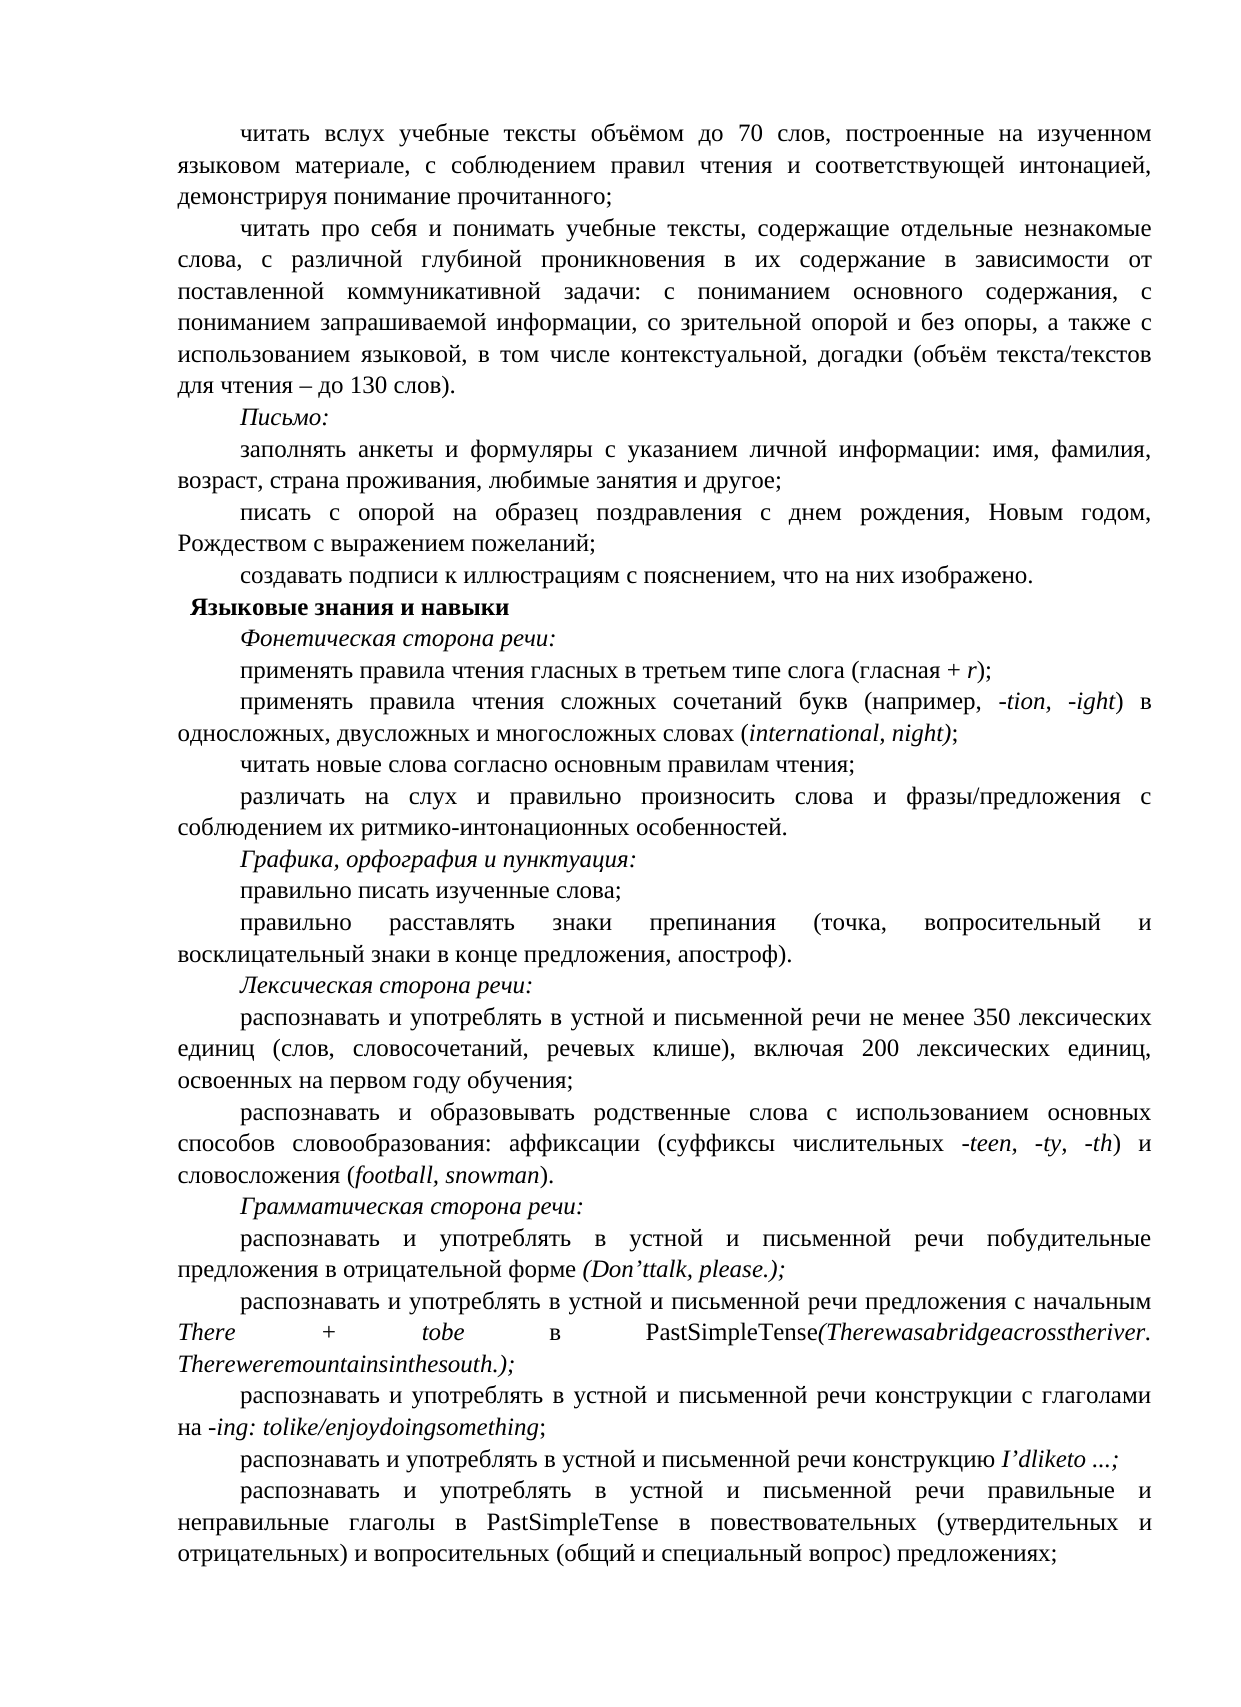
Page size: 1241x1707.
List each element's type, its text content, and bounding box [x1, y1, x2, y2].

text заполнять анкеты и формуляры с указанием личной информации: имя, фамилия, возраст, страна проживания, любимые занятия и другое; [177, 434, 1152, 494]
text Фонетическая сторона речи: [177, 623, 1152, 652]
text распознавать и образовывать родственные слова с использованием основных способов словообразования: аффиксации (суффиксы числительных -teen, -ty, -th) и словосложения (football, snowman). [177, 1097, 1152, 1188]
text создавать подписи к иллюстрациям с пояснением, что на них изображено. [177, 560, 1152, 589]
text правильно писать изученные слова; [177, 876, 1152, 904]
text писать с опорой на образец поздравления с днем рождения, Новым годом, Рождеством с выражением пожеланий; [177, 497, 1152, 557]
text правильно расставлять знаки препинания (точка, вопросительный и восклицательный знаки в конце предложения, апостроф). [177, 907, 1152, 967]
text распознавать и употреблять в устной и письменной речи побудительные предложения в отрицательной форме (Don’ttalk, please.); [177, 1223, 1152, 1283]
text распознавать и употреблять в устной и письменной речи предложения с начальным There + tobe в PastSimpleTense(Therewasabridgeacrosstheriver. Thereweremountainsinthesouth.); [177, 1286, 1152, 1378]
text читать новые слова согласно основным правилам чтения; [177, 749, 1152, 778]
text применять правила чтения сложных сочетаний букв (например, -tion, -ight) в односложных, двусложных и многосложных словах (international, night); [177, 686, 1152, 747]
text распознавать и употреблять в устной и письменной речи не менее 350 лексических единиц (слов, словосочетаний, речевых клише), включая 200 лексических единиц, освоенных на первом году обучения; [177, 1002, 1152, 1094]
text различать на слух и правильно произносить слова и фразы/предложения с соблюдением их ритмико-интонационных особенностей. [177, 781, 1152, 841]
text распознавать и употреблять в устной и письменной речи конструкцию I’dliketo ...; [177, 1444, 1152, 1472]
text применять правила чтения гласных в третьем типе слога (гласная + r); [177, 655, 1152, 683]
text распознавать и употреблять в устной и письменной речи конструкции с глаголами на -ing: tolike/enjoydoingsomething; [177, 1381, 1152, 1441]
text Письмо: [177, 402, 1152, 431]
text читать про себя и понимать учебные тексты, содержащие отдельные незнакомые слова, с различной глубиной проникновения в их содержание в зависимости от поставленной коммуникативной задачи: с пониманием основного содержания, с пониманием запрашиваемой информации, со зрительной опорой и без опоры, а также с использованием языковой, в том числе контекстуальной, догадки (объём текста/текстов для чтения – до 130 слов). [177, 213, 1152, 399]
text Грамматическая сторона речи: [177, 1191, 1152, 1220]
text распознавать и употреблять в устной и письменной речи правильные и неправильные глаголы в PastSimpleTense в повествовательных (утвердительных и отрицательных) и вопросительных (общий и специальный вопрос) предложениях; [177, 1475, 1152, 1567]
text читать вслух учебные тексты объёмом до 70 слов, построенные на изученном языковом материале, с соблюдением правил чтения и соответствующей интонацией, демонстрируя понимание прочитанного; [177, 118, 1152, 210]
text Языковые знания и навыки [190, 592, 1152, 620]
text Графика, орфография и пунктуация: [177, 844, 1152, 873]
text Лексическая сторона речи: [177, 970, 1152, 999]
